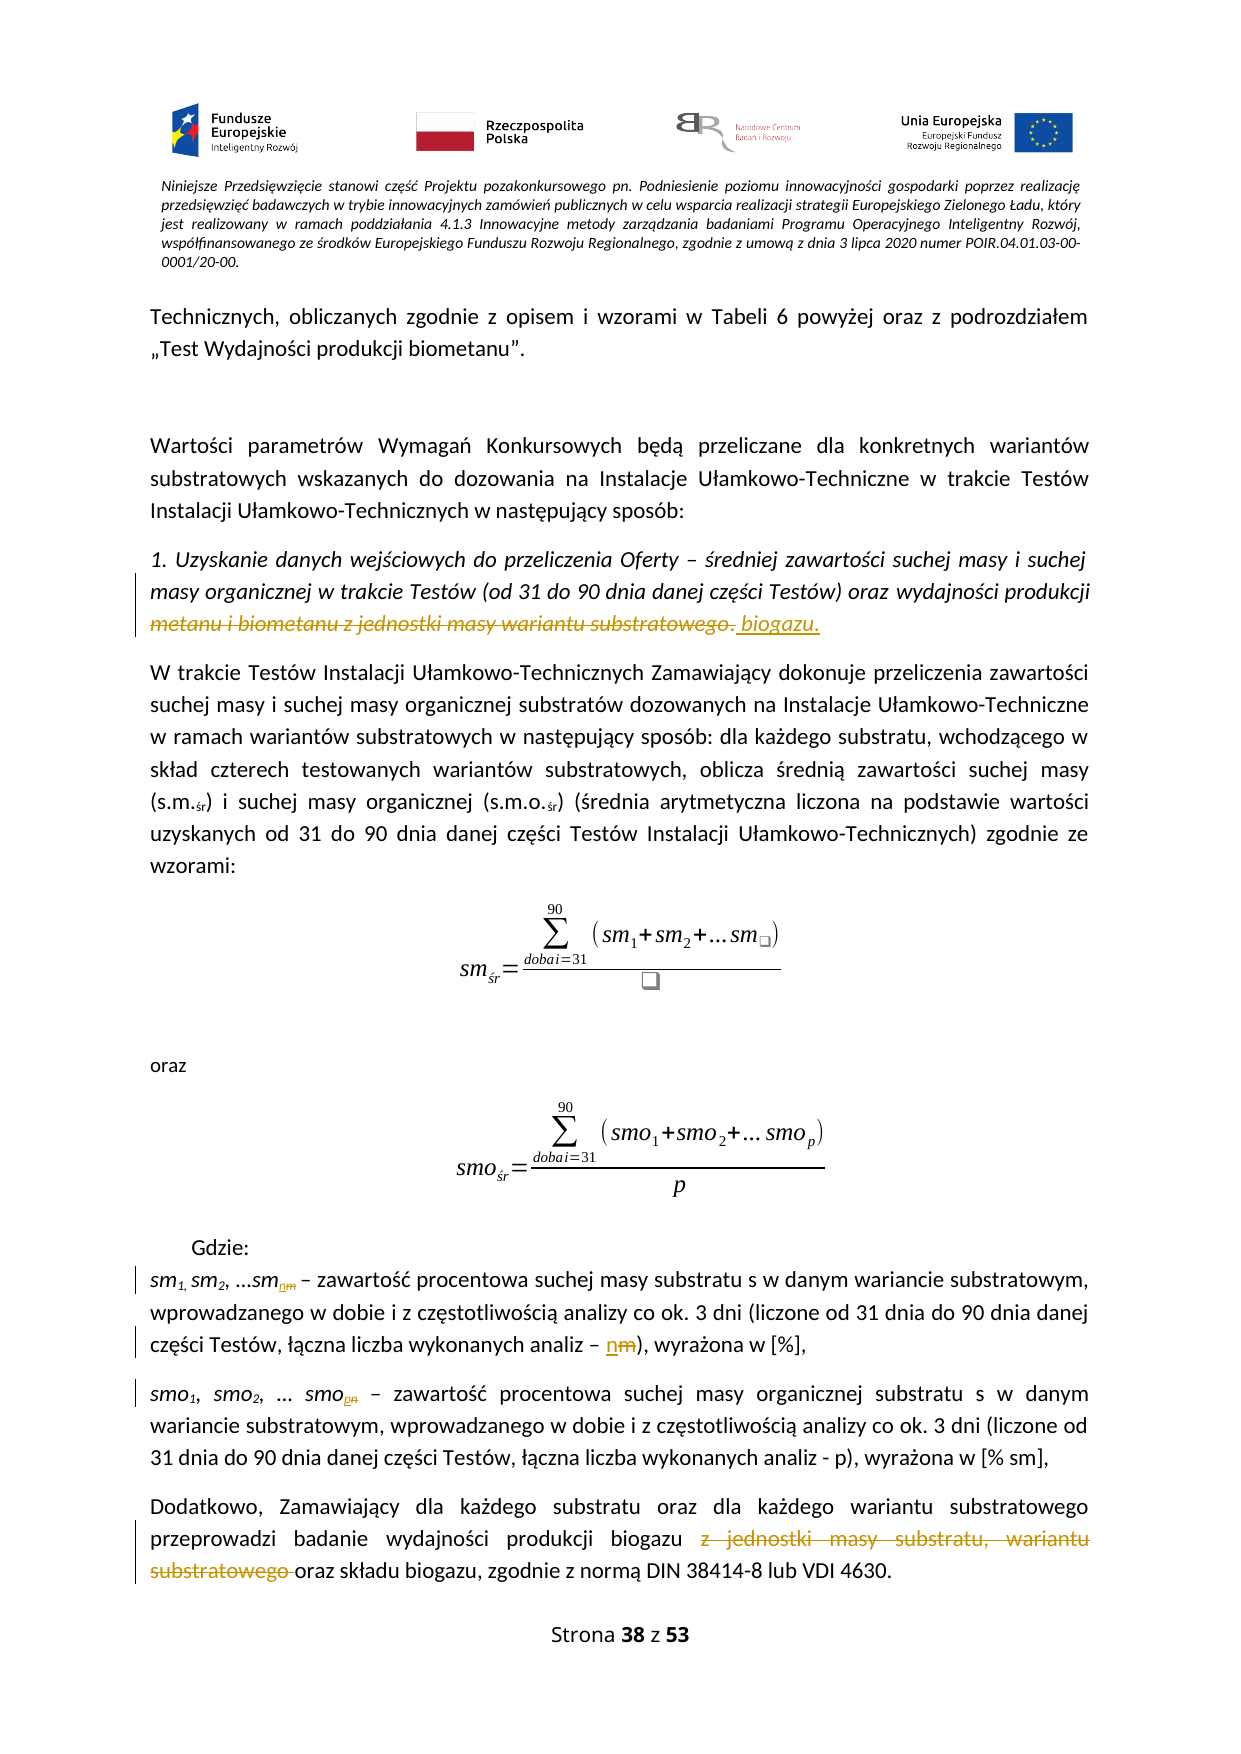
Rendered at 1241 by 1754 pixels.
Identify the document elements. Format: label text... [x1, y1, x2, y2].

picture [172, 103, 1073, 157]
text W trakcie Testów Instalacji Ułamkowo-Technicznych Zamawiający dokonuje przeliczenia zawartości suchej masy i suchej masy organicznej substratów dozowanych na Instalacje Ułamkowo-Techniczne w ramach wariantów substratowych w następujący sposób: dla każdego substratu, wchodzącego w skład czterech testowanych wariantów substratowych, oblicza średnią zawartości suchej masy (s.m.śr) i suchej masy organicznej (s.m.o.śr) (średnia arytmetyczna liczona na podstawie wartości uzyskanych od 31 do 90 dnia danej części Testów Instalacji Ułamkowo-Technicznych) zgodnie ze wzorami: [150, 658, 1090, 879]
text sm1, sm2, …sm – zawartość procentowa suchej masy substratu s w danym wariancie substratowym, wprowadzanego w dobie i z częstotliwością analizy co ok. 3 dni (liczone od 31 dnia do 90 dnia danej części Testów, łączna liczba wykonanych analiz – ), wyrażona w [%], [150, 1266, 1090, 1358]
text oraz [150, 1053, 1090, 1078]
text Wartości parametrów Wymagań Konkursowych będą przeliczane dla konkretnych wariantów substratowych wskazanych do dozowania na Instalacje Ułamkowo-Techniczne w trakcie Testów Instalacji Ułamkowo-Technicznych w następujący sposób: [150, 432, 1090, 524]
text smo1, smo2, … smo – zawartość procentowa suchej masy organicznej substratu s w danym wariancie substratowym, wprowadzanego w dobie i z częstotliwością analizy co ok. 3 dni (liczone od 31 dnia do 90 dnia danej części Testów, łączna liczba wykonanych analiz - p), wyrażona w [% sm], [150, 1379, 1090, 1471]
text Dodatkowo, Zamawiający dla każdego substratu oraz dla każdego wariantu substratowego przeprowadzi badanie wydajności produkcji biogazu oraz składu biogazu, zgodnie z normą DIN 38414-8 lub VDI 4630. [150, 1492, 1090, 1584]
text Gdzie: [191, 1233, 1090, 1261]
text 1. Uzyskanie danych wejściowych do przeliczenia Oferty – średniej zawartości suchej masy i suchej masy organicznej w trakcie Testów (od 31 do 90 dnia danej części Testów) oraz wydajności produkcji [150, 545, 1090, 637]
